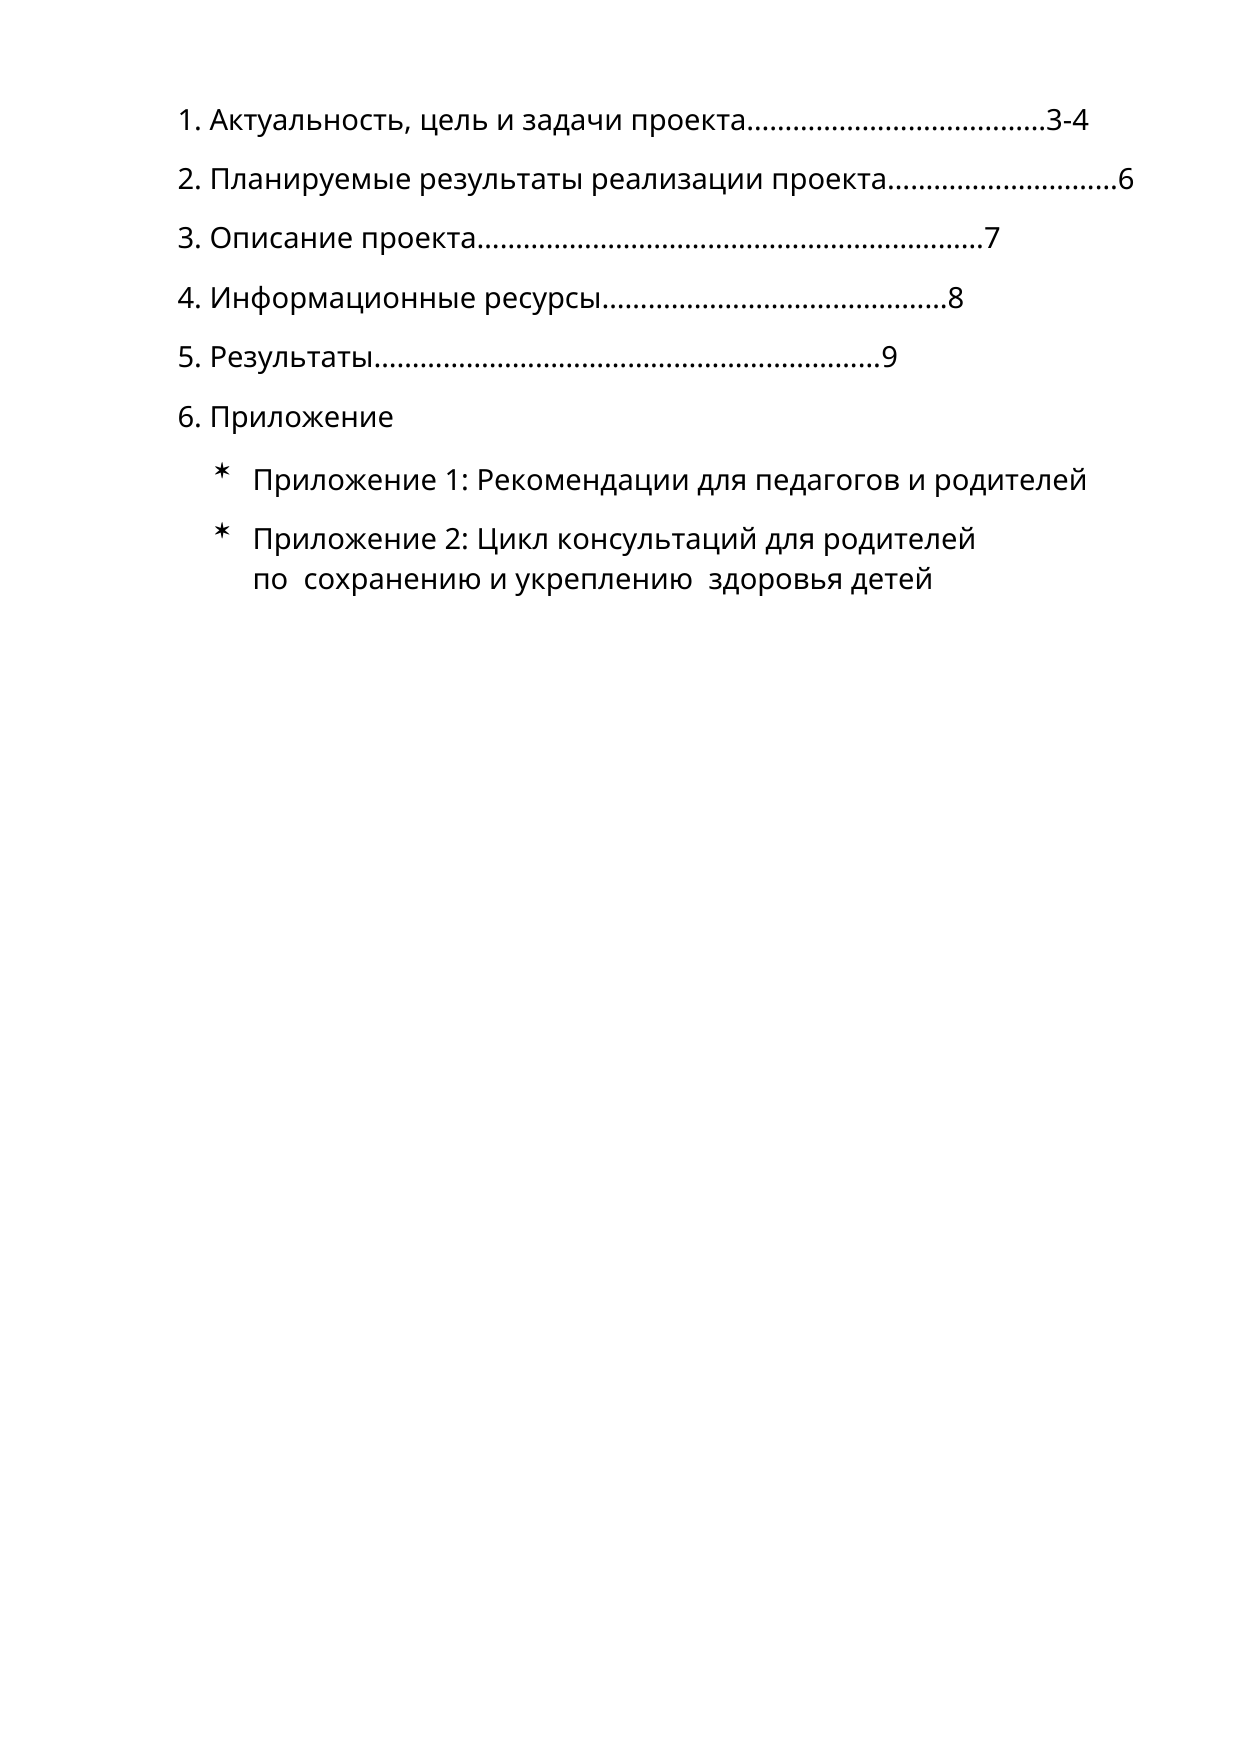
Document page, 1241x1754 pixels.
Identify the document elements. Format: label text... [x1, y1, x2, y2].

text 5. Результаты…………………………………………………………9 [177, 337, 1152, 376]
text 6. Приложение [177, 396, 1152, 436]
text 3. Описание проекта…………………………………………………………7 [177, 218, 1152, 257]
list Приложение 1: Рекомендации для педагогов и родителей [215, 459, 1152, 498]
text 2. Планируемые результаты реализации проекта…………………………6 [177, 158, 1152, 198]
text 1. Актуальность, цель и задачи проекта…………………………………3-4 [177, 99, 1152, 138]
list Приложение 2: Цикл консультаций для родителей по сохранению и укреплению здоровья детей [215, 518, 1152, 598]
text 4. Информационные ресурсы………………………………………8 [177, 277, 1152, 317]
